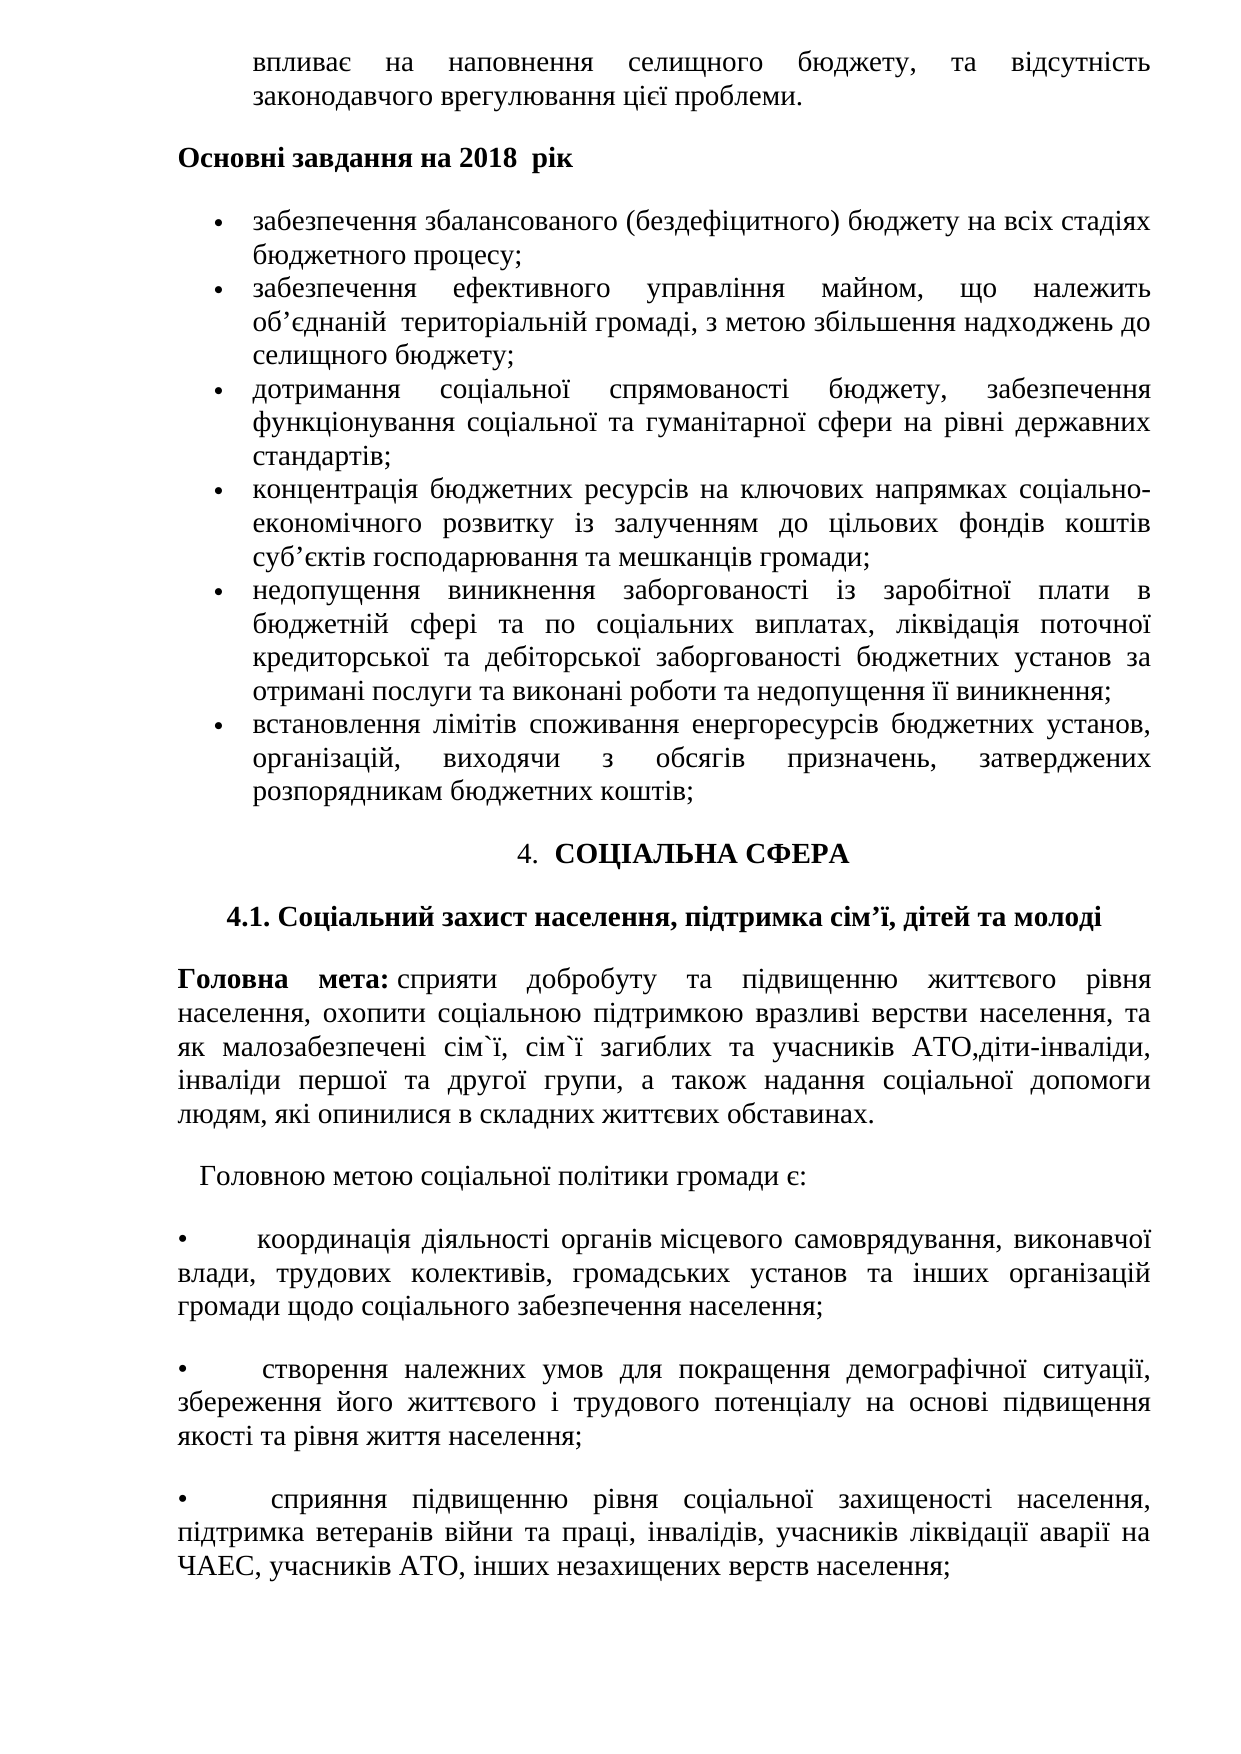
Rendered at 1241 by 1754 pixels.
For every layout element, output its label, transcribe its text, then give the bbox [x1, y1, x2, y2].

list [215, 44, 1152, 111]
text Головною метою соціальної політики громади є: [177, 1158, 1152, 1192]
list встановлення лімітів споживання енергоресурсів бюджетних установ, організацій, виходячи з обсягів призначень, затверджених розпорядникам бюджетних коштів; [215, 706, 1152, 807]
list СОЦІАЛЬНА СФЕРА [215, 836, 1152, 870]
list забезпечення збалансованого (бездефіцитного) бюджету на всіх стадіях бюджетного процесу; [215, 203, 1152, 270]
list дотримання соціальної спрямованості бюджету, забезпечення функціонування соціальної та гуманітарної сфери на рівні державних стандартів; [215, 371, 1152, 472]
list забезпечення ефективного управління майном, що належить об’єднаній територіальній громаді, з метою збільшення надходжень до селищного бюджету; [215, 270, 1152, 371]
list концентрація бюджетних ресурсів на ключових напрямках соціально-економічного розвитку із залученням до цільових фондів коштів суб’єктів господарювання та мешканців громади; [215, 472, 1152, 572]
text Головна мета: сприяти добробуту та підвищенню життєвого рівня населення, охопити соціальною підтримкою вразливі верстви населення, та як малозабезпечені сім`ї, сім`ї загиблих та учасників АТО,діти-інваліди, інваліди першої та другої групи, а також надання соціальної допомоги людям, які опинилися в складних життєвих обставинах. [177, 962, 1152, 1129]
text • створення належних умов для покращення демографічної ситуації, збереження його життєвого і трудового потенціалу на основі підвищення якості та рівня життя населення; [177, 1351, 1152, 1452]
text Основні завдання на 2018 рік [177, 141, 1152, 174]
text • координація діяльності органів місцевого самоврядування, виконавчої влади, трудових колективів, громадських установ та інших організацій громади щодо соціального забезпечення населення; [177, 1221, 1152, 1322]
text 4.1. Соціальний захист населення, підтримка сім’ї, дітей та молоді [177, 899, 1152, 932]
list недопущення виникнення заборгованості із заробітної плати в бюджетній сфері та по соціальних виплатах, ліквідація поточної кредиторської та дебіторської заборгованості бюджетних установ за отримані послуги та виконані роботи та недопущення її виникнення; [215, 572, 1152, 706]
text • сприяння підвищенню рівня соціальної захищеності населення, підтримка ветеранів війни та праці, інвалідів, учасників ліквідації аварії на ЧАЕС, учасників АТО, інших незахищених верств населення; [177, 1481, 1152, 1581]
